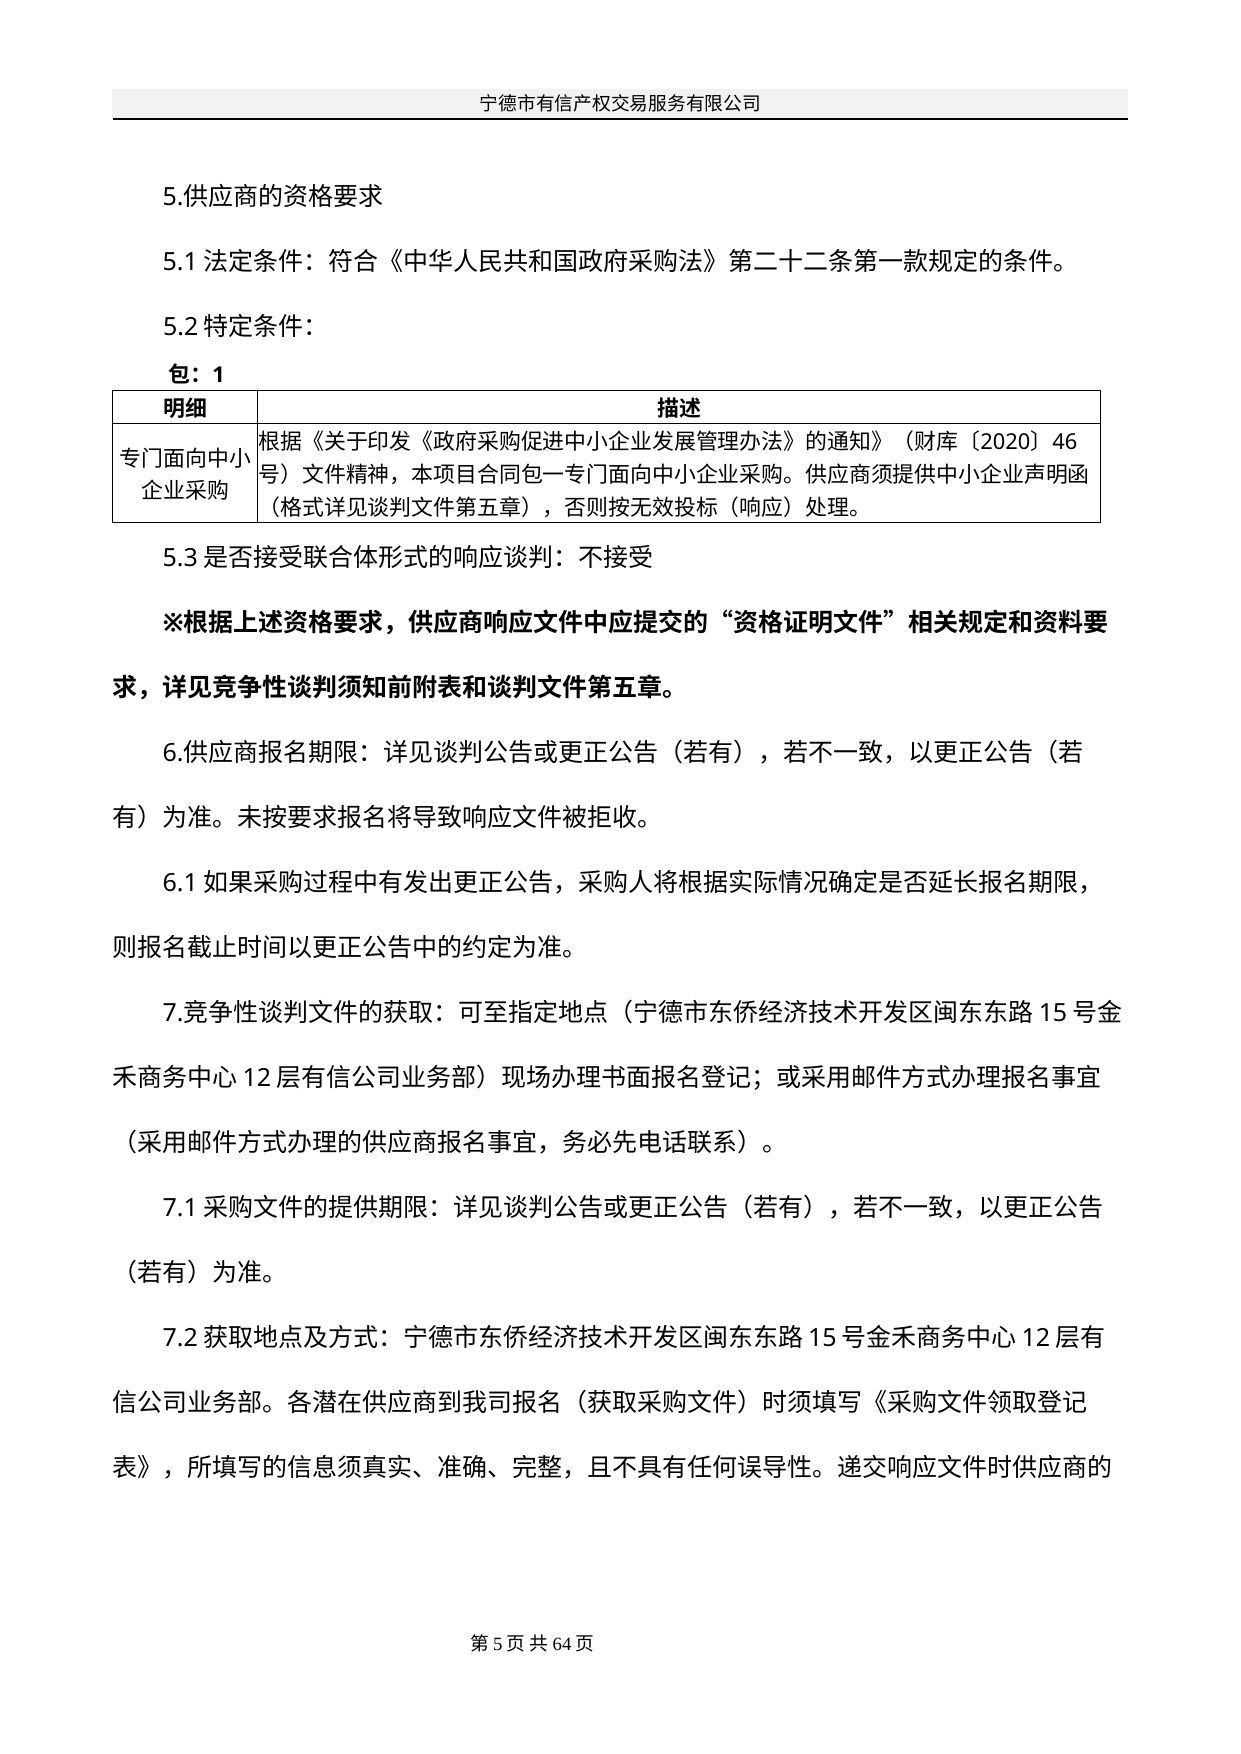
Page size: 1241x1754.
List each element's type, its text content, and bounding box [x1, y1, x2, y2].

text 6.1如果采购过程中有发出更正公告，采购人将根据实际情况确定是否延长报名期限，则报名截止时间以更正公告中的约定为准。 [112, 848, 1128, 978]
table_cell 专门面向中小企业采购 [113, 424, 257, 522]
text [112, 1303, 1128, 1498]
text 5.2特定条件： [112, 292, 1128, 357]
text 5.3是否接受联合体形式的响应谈判：不接受 [112, 523, 1128, 588]
table_cell 根据《关于印发《政府采购促进中小企业发展管理办法》的通知》（财库〔2020〕46号）文件精神，本项目合同包一专门面向中小企业采购。供应商须提供中小企业声明函（格式详见谈判文件第五章），否则按无效投标（响应）处理。 [258, 424, 1100, 522]
text 5.供应商的资格要求 [112, 162, 1128, 227]
text 5.1法定条件：符合《中华人民共和国政府采购法》第二十二条第一款规定的条件。 [112, 227, 1128, 292]
text 7.1采购文件的提供期限：详见谈判公告或更正公告（若有），若不一致，以更正公告（若有）为准。 [112, 1173, 1128, 1303]
table_header 明细 [113, 391, 257, 423]
text 包：1 [112, 357, 1128, 389]
text 6.供应商报名期限：详见谈判公告或更正公告（若有），若不一致，以更正公告（若有）为准。未按要求报名将导致响应文件被拒收。 [112, 718, 1128, 848]
text 7.竞争性谈判文件的获取：可至指定地点（宁德市东侨经济技术开发区闽东东路15号金禾商务中心12层有信公司业务部）现场办理书面报名登记；或采用邮件方式办理报名事宜（采用邮件方式办理的供应商报名事宜，务必先电话联系）。 [112, 978, 1128, 1173]
table_header 描述 [258, 391, 1100, 423]
text ※根据上述资格要求，供应商响应文件中应提交的“资格证明文件”相关规定和资料要求，详见竞争性谈判须知前附表和谈判文件第五章。 [112, 588, 1128, 718]
